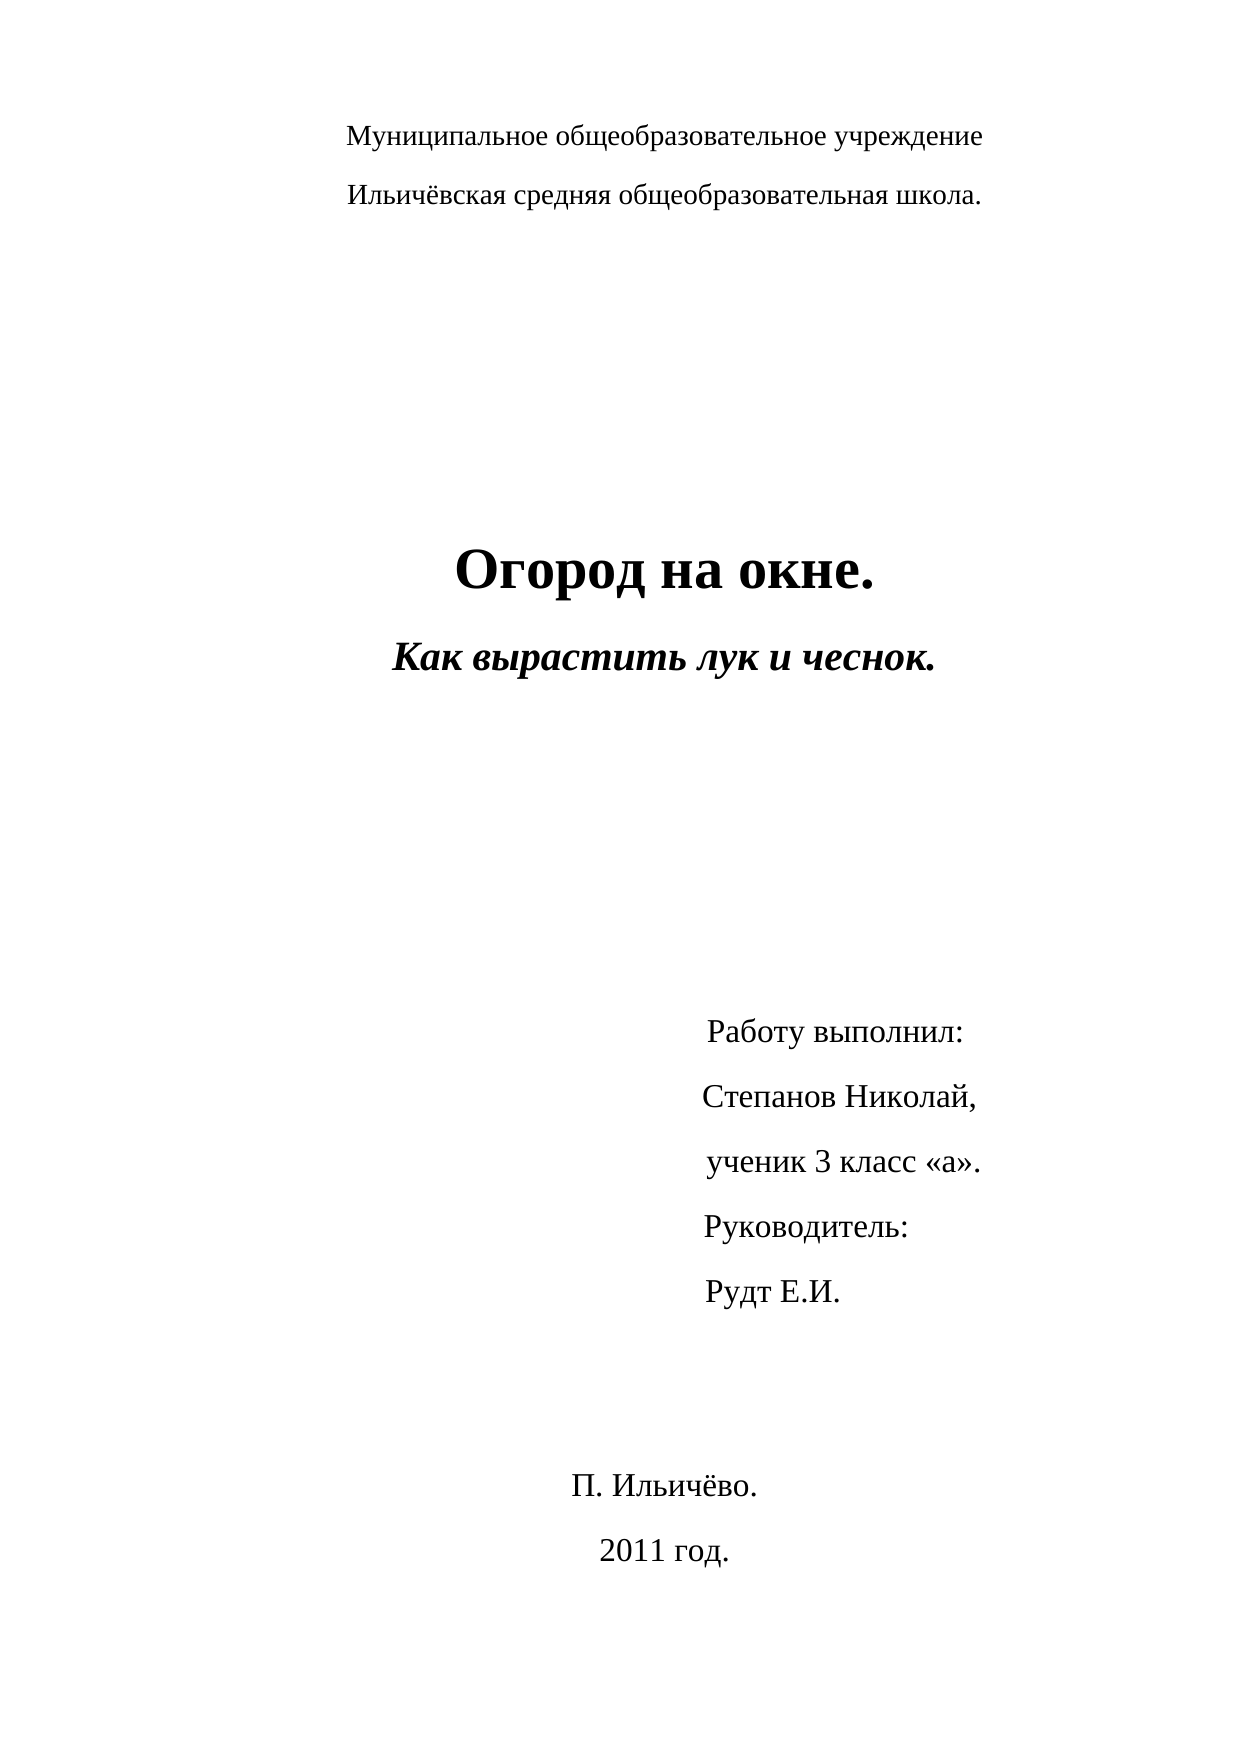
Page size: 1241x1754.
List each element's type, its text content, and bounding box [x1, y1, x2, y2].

text Муниципальное общеобразовательное учреждение [177, 118, 1152, 152]
text ученик 3 класс «а». [177, 1141, 1152, 1179]
text Рудт Е.И. [177, 1271, 1152, 1309]
text П. Ильичёво. [177, 1466, 1152, 1504]
text Работу выполнил: [177, 1011, 1152, 1050]
text Огород на окне. [177, 534, 1152, 601]
text Руководитель: [177, 1206, 1152, 1244]
text Как вырастить лук и чеснок. [177, 632, 1152, 679]
text Ильичёвская средняя общеобразовательная школа. [177, 177, 1152, 211]
text 2011 год. [177, 1531, 1152, 1569]
text Степанов Николай, [177, 1076, 1152, 1114]
